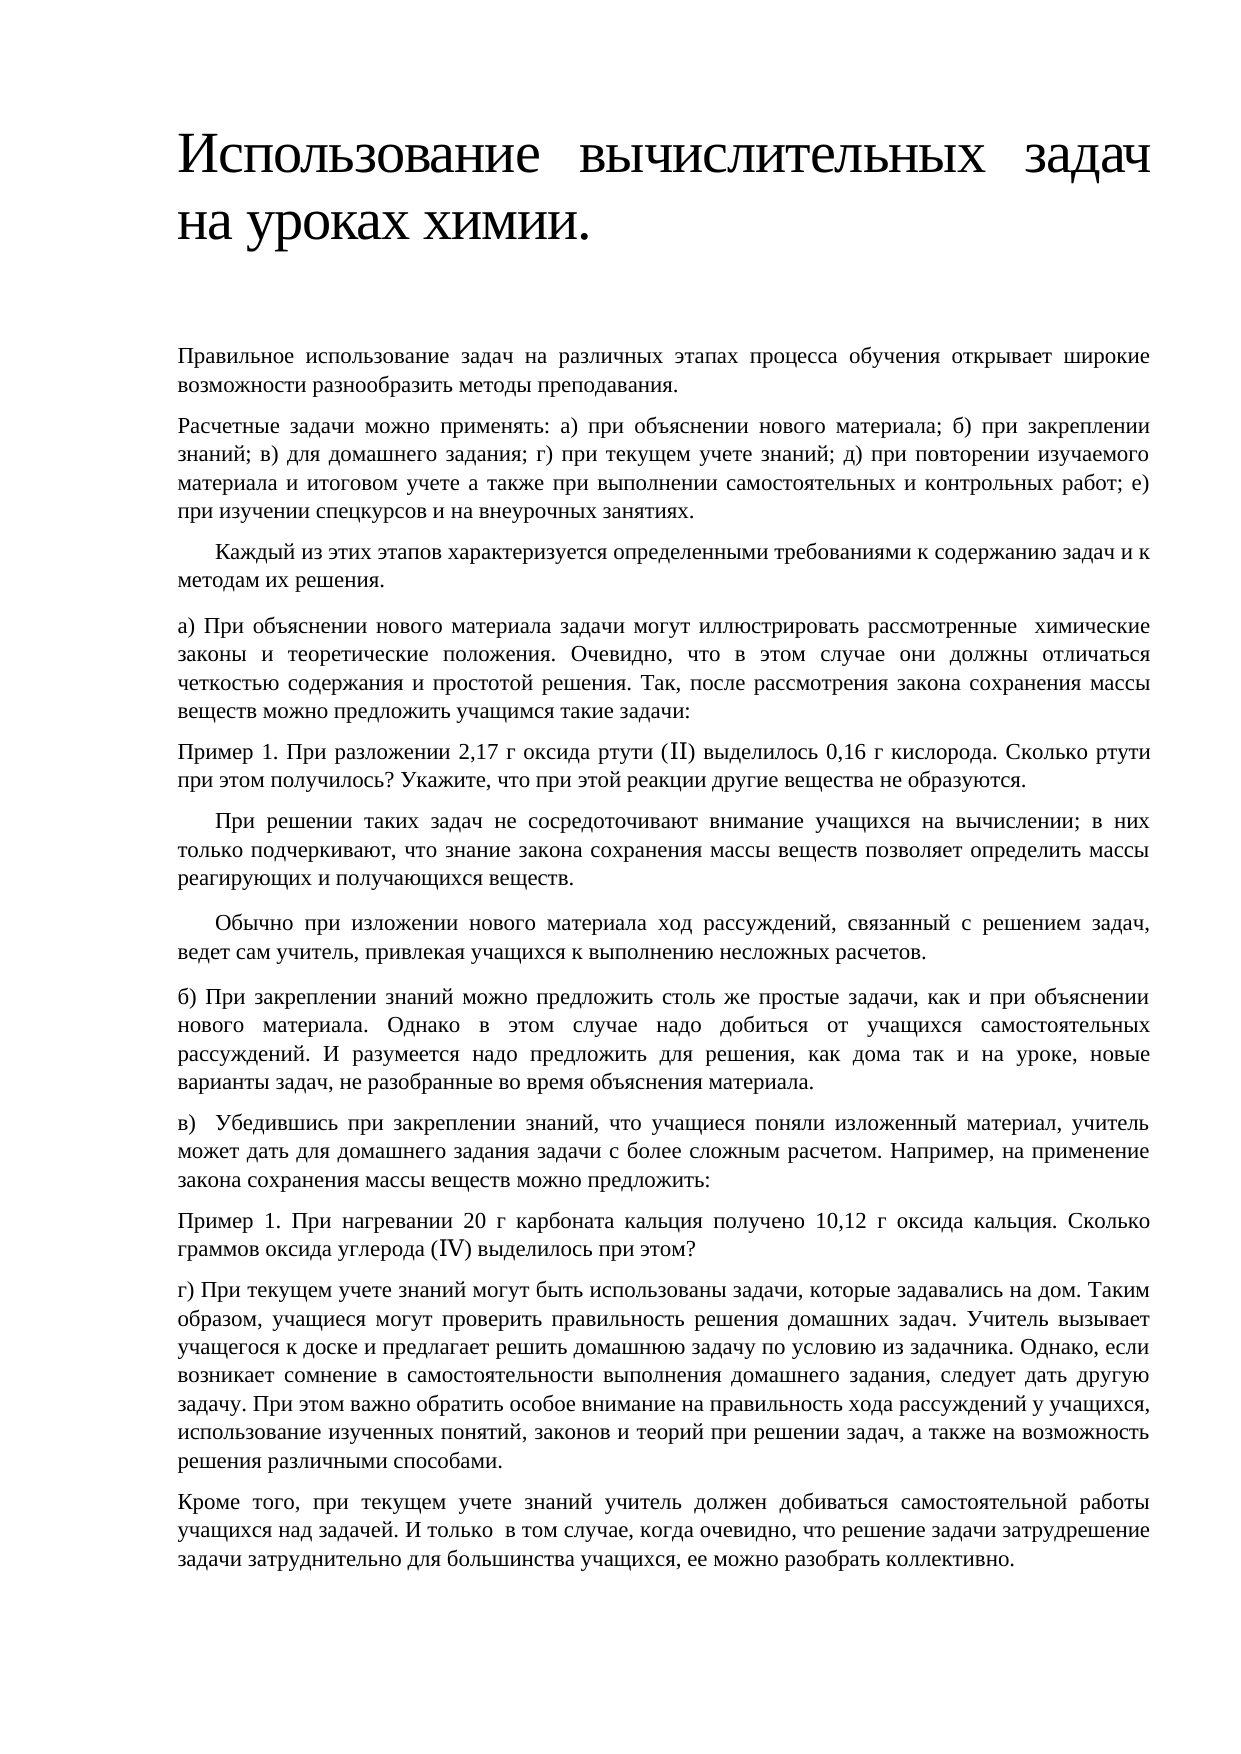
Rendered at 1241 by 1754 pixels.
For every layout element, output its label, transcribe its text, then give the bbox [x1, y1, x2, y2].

text Правильное использование задач на различных этапах процесса обучения открывает широкие возможности разнообразить методы преподавания. [177, 342, 1152, 397]
text б) При закреплении знаний можно предложить столь же простые задачи, как и при объяснении нового материала. Однако в этом случае надо добиться от учащихся самостоятельных рассуждений. И разумеется надо предложить для решения, как дома так и на уроке, новые варианты задач, не разобранные во время объяснения материала. [177, 983, 1152, 1094]
text Расчетные задачи можно применять: а) при объяснении нового материала; б) при закреплении знаний; в) для домашнего задания; г) при текущем учете знаний; д) при повторении изучаемого материала и итоговом учете а также при выполнении самостоятельных и контрольных работ; е) при изучении спецкурсов и на внеурочных занятиях. [177, 412, 1152, 523]
text а) При объяснении нового материала задачи могут иллюстрировать рассмотренные химические законы и теоретические положения. Очевидно, что в этом случае они должны отличаться четкостью содержания и простотой решения. Так, после рассмотрения закона сохранения массы веществ можно предложить учащимся такие задачи: [177, 612, 1152, 723]
title Использование вычислительных задач на уроках химии. [177, 118, 1152, 252]
text При решении таких задач не сосредоточивают внимание учащихся на вычислении; в них только подчеркивают, что знание закона сохранения массы веществ позволяет определить массы реагирующих и получающихся веществ. [177, 807, 1152, 891]
text Кроме того, при текущем учете знаний учитель должен добиваться самостоятельной работы учащихся над задачей. И только в том случае, когда очевидно, что решение задачи затрудрешение задачи затруднительно для большинства учащихся, ее можно разобрать коллективно. [177, 1488, 1152, 1571]
text Каждый из этих этапов характеризуется определенными требованиями к содержанию задач и к методам их решения. [177, 538, 1152, 593]
text в) Убедившись при закреплении знаний, что учащиеся поняли изложенный материал, учитель может дать для домашнего задания задачи с более сложным расчетом. Например, на применение закона сохранения массы веществ можно предложить: [177, 1109, 1152, 1192]
text Пример 1. При разложении 2,17 г оксида ртути (ⅠⅠ) выделилось 0,16 г кислорода. Сколько ртути при этом получилось? Укажите, что при этой реакции другие вещества не образуются. [177, 738, 1152, 793]
text Обычно при изложении нового материала ход рассуждений, связанный с решением задач, ведет сам учитель, привлекая учащихся к выполнению несложных расчетов. [177, 909, 1152, 964]
text Пример 1. При нагревании 20 г карбоната кальция получено 10,12 г оксида кальция. Сколько граммов оксида углерода (ⅠⅤ) выделилось при этом? [177, 1207, 1152, 1262]
text г) При текущем учете знаний могут быть использованы задачи, которые задавались на дом. Таким образом, учащиеся могут проверить правильность решения домашних задач. Учитель вызывает учащегося к доске и предлагает решить домашнюю задачу по условию из задачника. Однако, если возникает сомнение в самостоятельности выполнения домашнего задания, следует дать другую задачу. При этом важно обратить особое внимание на правильность хода рассуждений у учащихся, использование изученных понятий, законов и теорий при решении задач, а также на возможность решения различными способами. [177, 1276, 1152, 1473]
